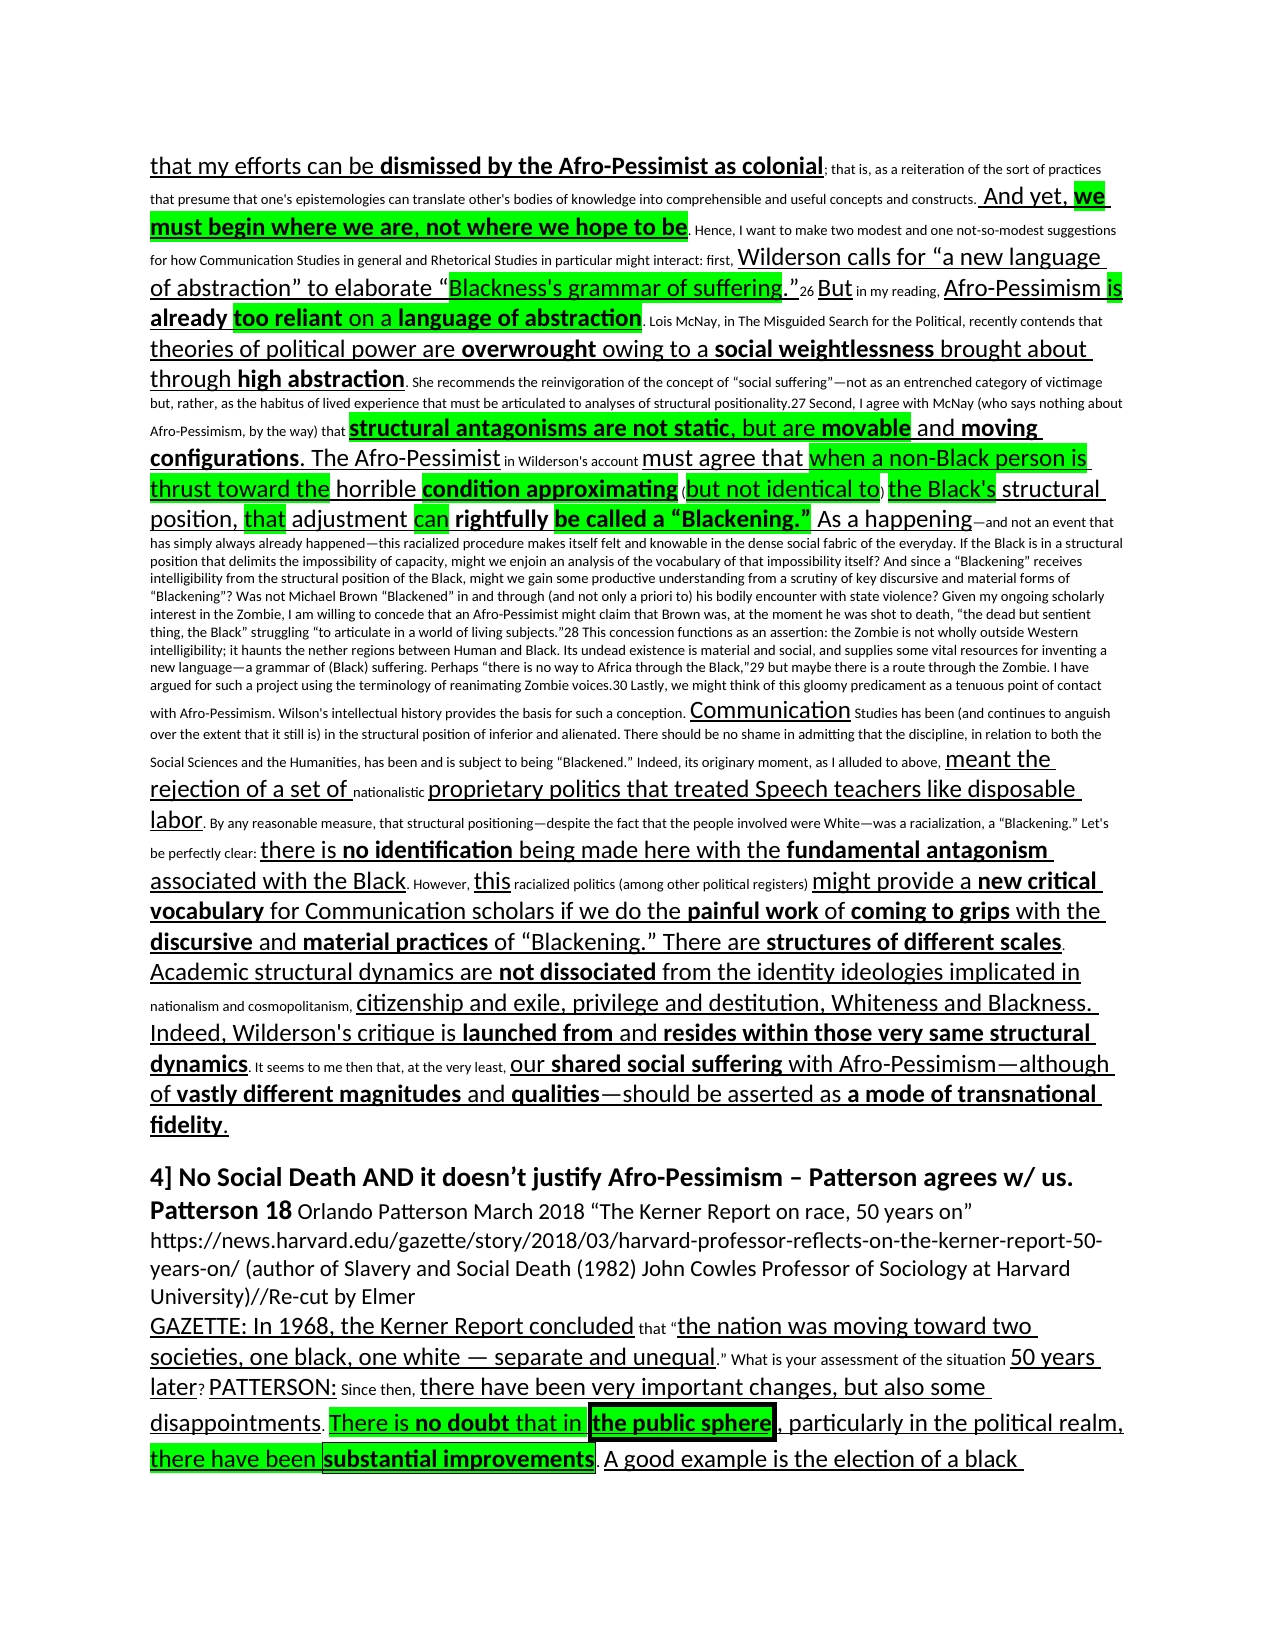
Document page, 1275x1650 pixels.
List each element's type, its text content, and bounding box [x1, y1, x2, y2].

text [150, 150, 1125, 1139]
subtitle 4] No Social Death AND it doesn’t justify Afro-Pessimism – Patterson agrees w/ us. [150, 1160, 1125, 1193]
text Patterson 18 Orlando Patterson March 2018 “The Kerner Report on race, 50 years on” https://news.harvard.edu/gazette/story/2018/03/harvard-professor-reflects-on-the-kerner-report-50-years-on/ (author of Slavery and Social Death (1982) John Cowles Professor of Sociology at Harvard University)//Re-cut by Elmer [150, 1193, 1125, 1310]
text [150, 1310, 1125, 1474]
